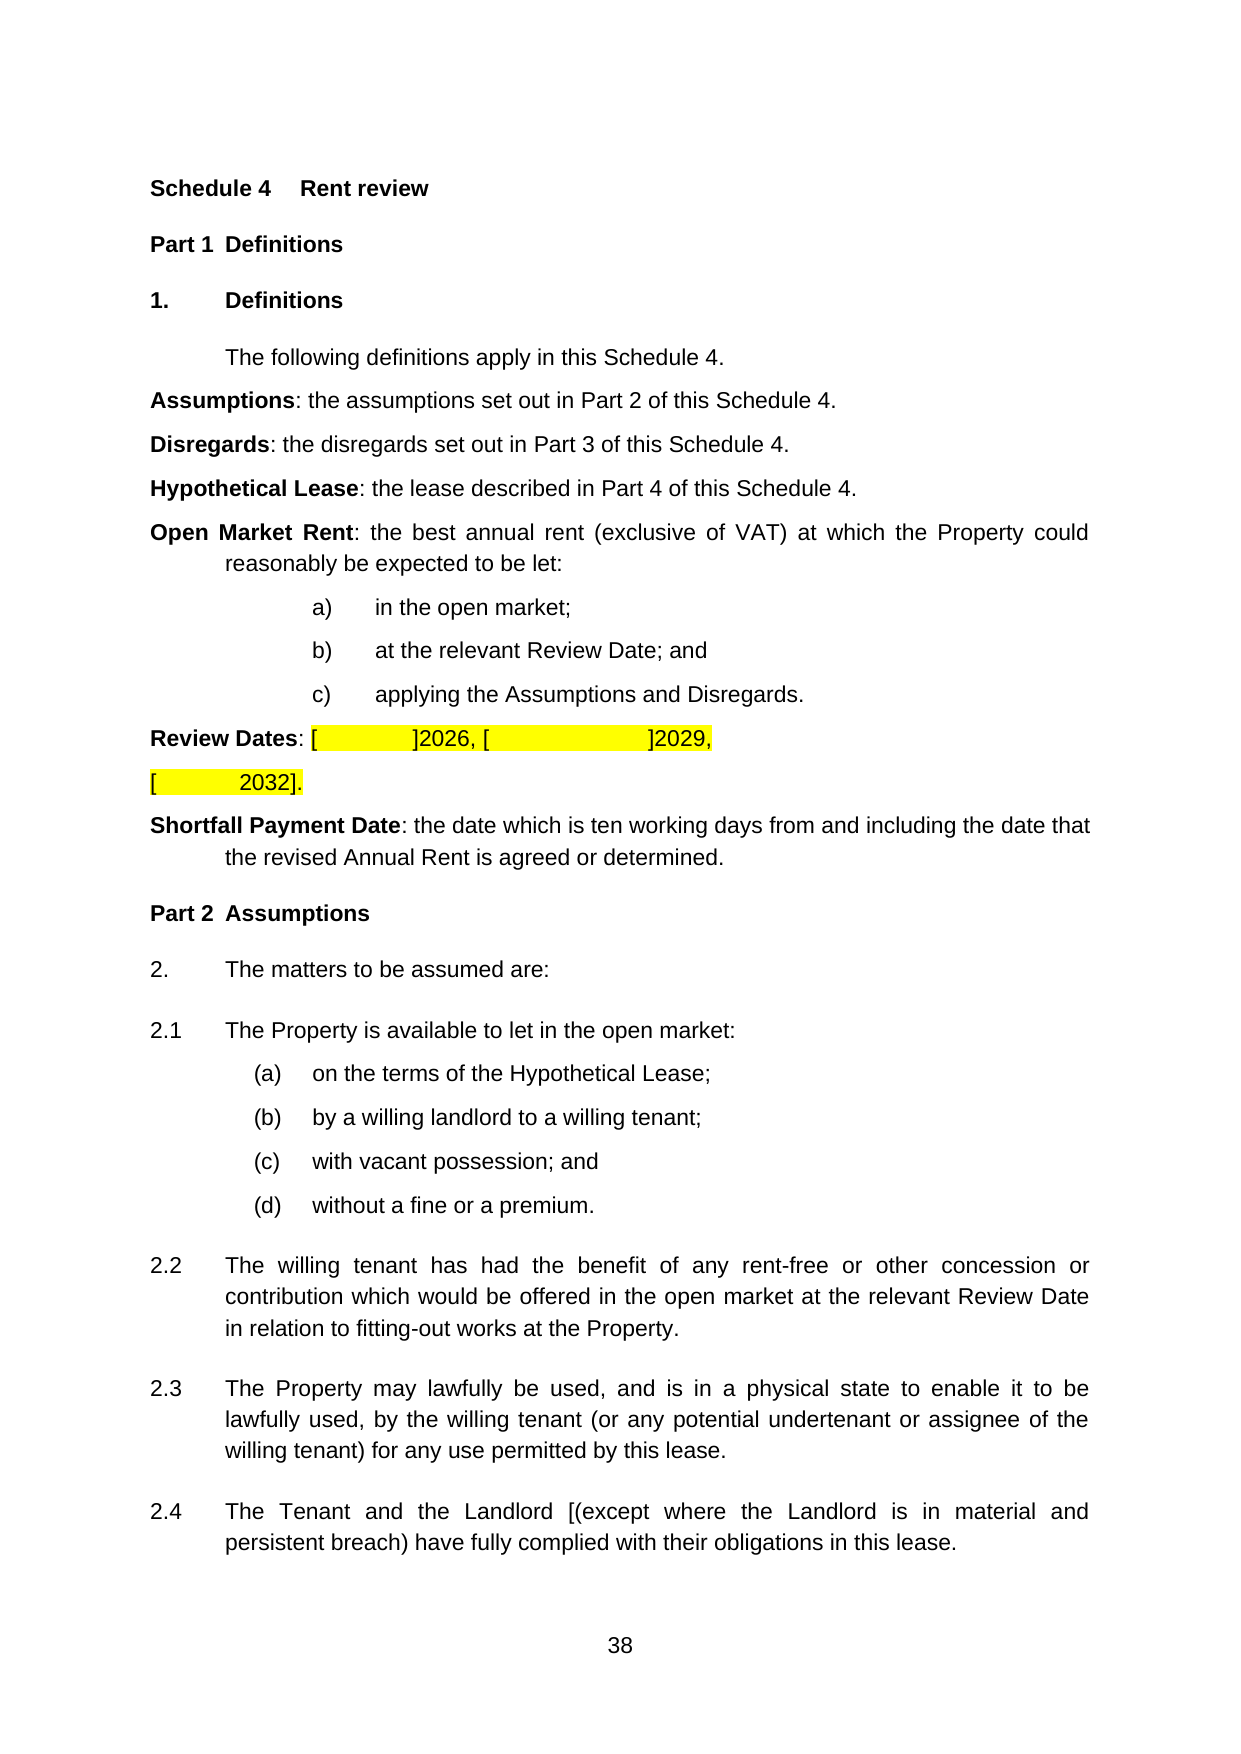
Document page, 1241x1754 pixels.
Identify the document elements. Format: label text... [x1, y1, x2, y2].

text The following definitions apply in this Schedule 5. [225, 339, 1090, 370]
list Definitions [150, 226, 1090, 258]
title with vacant possession; and [253, 1143, 1090, 1174]
title The Tenant and the Landlord [(except where the Landlord is in material and persistent breach) have fully complied with their obligations in this lease. [150, 1493, 1090, 1556]
text Hypothetical Lease: the lease described in Part 4 of this Schedule 5. [150, 470, 1090, 501]
title on the terms of the Hypothetical Lease; [253, 1056, 1090, 1087]
text in the open market; [312, 589, 1090, 620]
title Definitions [150, 283, 1090, 314]
title without a fine or a premium. [253, 1187, 1090, 1218]
title The willing tenant has had the benefit of any rent-free or other concession or contribution which would be offered in the open market at the relevant Review Date in relation to fitting-out works at the Property. [150, 1247, 1090, 1341]
title The Property is available to let in the open market: [150, 1012, 1090, 1043]
text Review Dates: [ ]2026, [ ]2029, [150, 720, 1090, 751]
text Open Market Rent: the best annual rent (exclusive of VAT) at which the Property could reasonably be expected to be let: [150, 514, 1090, 576]
text Shortfall Payment Date: the date which is ten working days from and including the date that the revised Annual Rent is agreed or determined. [150, 808, 1090, 870]
text at the relevant Review Date; and [312, 633, 1090, 664]
list Rent review [150, 175, 1090, 201]
title The matters to be assumed are: [150, 951, 1090, 983]
list Assumptions [150, 895, 1090, 926]
text Assumptions: the assumptions set out in Part 2 of this Schedule 5. [150, 383, 1090, 414]
title by a willing landlord to a willing tenant; [253, 1099, 1090, 1131]
text [ 2032]. [150, 764, 1090, 795]
title The Property may lawfully be used, and is in a physical state to enable it to be lawfully used, by the willing tenant (or any potential undertenant or assignee of the willing tenant) for any use permitted by this lease. [150, 1370, 1090, 1464]
text Disregards: the disregards set out in Part 3 of this Schedule 5. [150, 426, 1090, 458]
text applying the Assumptions and Disregards. [312, 676, 1090, 708]
